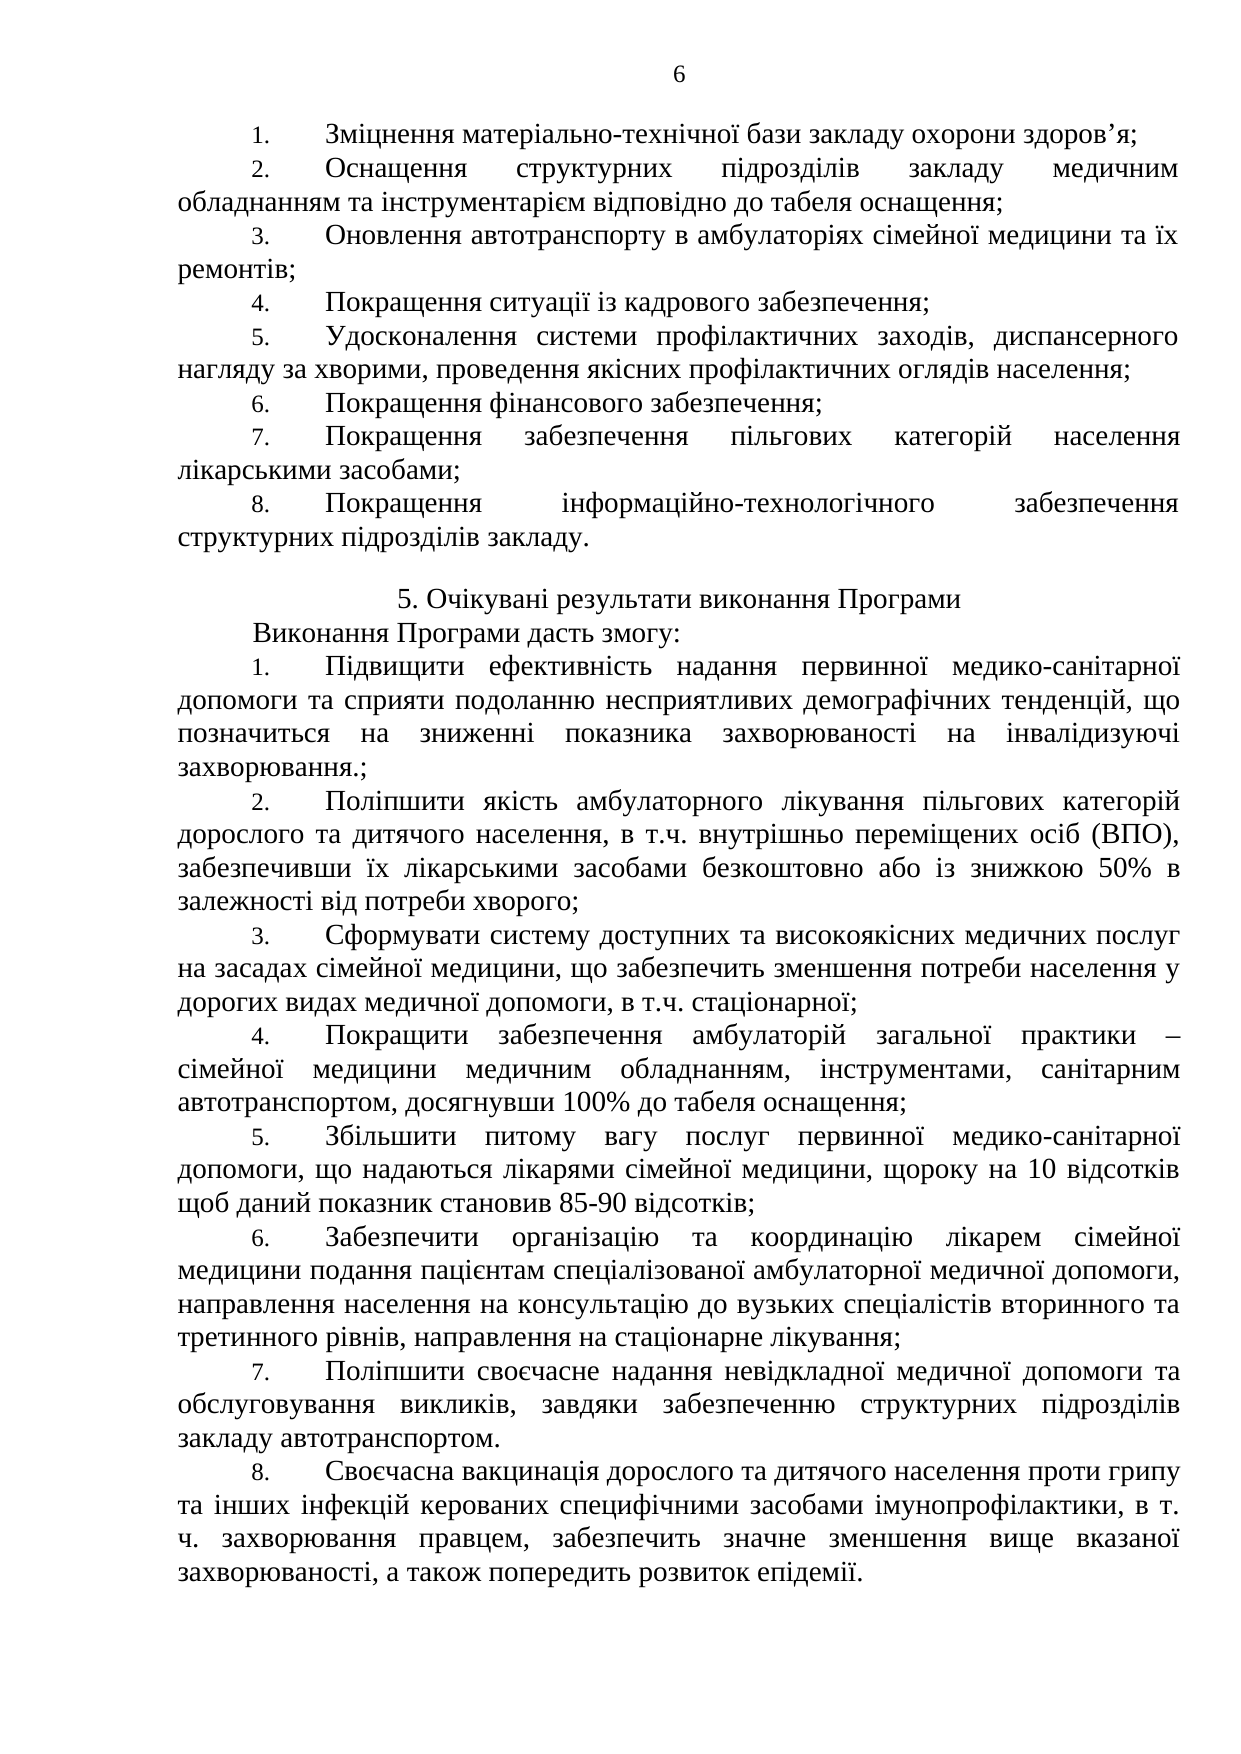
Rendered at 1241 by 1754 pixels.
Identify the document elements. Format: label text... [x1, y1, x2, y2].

text Виконання Програми дасть змогу: [179, 615, 1181, 648]
text 5. Очікувані результати виконання Програми [177, 581, 1181, 615]
list Зміцнення матеріально-технічної бази закладу охорони здоров’я; [177, 117, 1179, 150]
list Удосконалення системи профілактичних заходів, диспансерного нагляду за хворими, проведення якісних профілактичних оглядів населення; [177, 318, 1179, 385]
list Оснащення структурних підрозділів закладу медичним обладнанням та інструментарієм відповідно до табеля оснащення; [177, 150, 1179, 217]
list Сформувати систему доступних та високоякісних медичних послуг на засадах сімейної медицини, що забезпечить зменшення потреби населення у дорогих видах медичної допомоги, в т.ч. стаціонарної; [177, 917, 1181, 1017]
list Покращення інформаційно-технологічного забезпечення структурних підрозділів закладу. [177, 486, 1179, 553]
list Поліпшити своєчасне надання невідкладної медичної допомоги та обслуговування викликів, завдяки забезпеченню структурних підрозділів закладу автотранспортом. [177, 1353, 1181, 1453]
list Забезпечити організацію та координацію лікарем сімейної медицини подання пацієнтам спеціалізованої амбулаторної медичної допомоги, направлення населення на консультацію до вузьких спеціалістів вторинного та третинного рівнів, направлення на стаціонарне лікування; [177, 1219, 1181, 1353]
list Поліпшити якість амбулаторного лікування пільгових категорій дорослого та дитячого населення, в т.ч. внутрішньо переміщених осіб (ВПО), забезпечивши їх лікарськими засобами безкоштовно або із знижкою 50% в залежності від потреби хворого; [177, 783, 1181, 917]
list Покращення фінансового забезпечення; [177, 385, 1181, 418]
list Підвищити ефективність надання первинної медико-санітарної допомоги та сприяти подоланню несприятливих демографічних тенденцій, що позначиться на зниженні показника захворюваності на інвалідизуючі захворювання.; [177, 648, 1181, 783]
list Покращення забезпечення пільгових категорій населення лікарськими засобами; [177, 418, 1181, 486]
list Покращення ситуації із кадрового забезпечення; [177, 284, 1181, 318]
list Оновлення автотранспорту в амбулаторіях сімейної медицини та їх ремонтів; [177, 217, 1179, 284]
list Своєчасна вакцинація дорослого та дитячого населення проти грипу та інших інфекцій керованих специфічними засобами імунопрофілактики, в т. ч. захворювання правцем, забезпечить значне зменшення вище вказаної захворюваності, а також попередить розвиток епідемії. [177, 1453, 1181, 1588]
list Покращити забезпечення амбулаторій загальної практики – сімейної медицини медичним обладнанням, інструментами, санітарним автотранспортом, досягнувши 100% до табеля оснащення; [177, 1017, 1181, 1118]
list Збільшити питому вагу послуг первинної медико-санітарної допомоги, що надаються лікарями сімейної медицини, щороку на 10 відсотків щоб даний показник становив 85-90 відсотків; [177, 1118, 1181, 1219]
